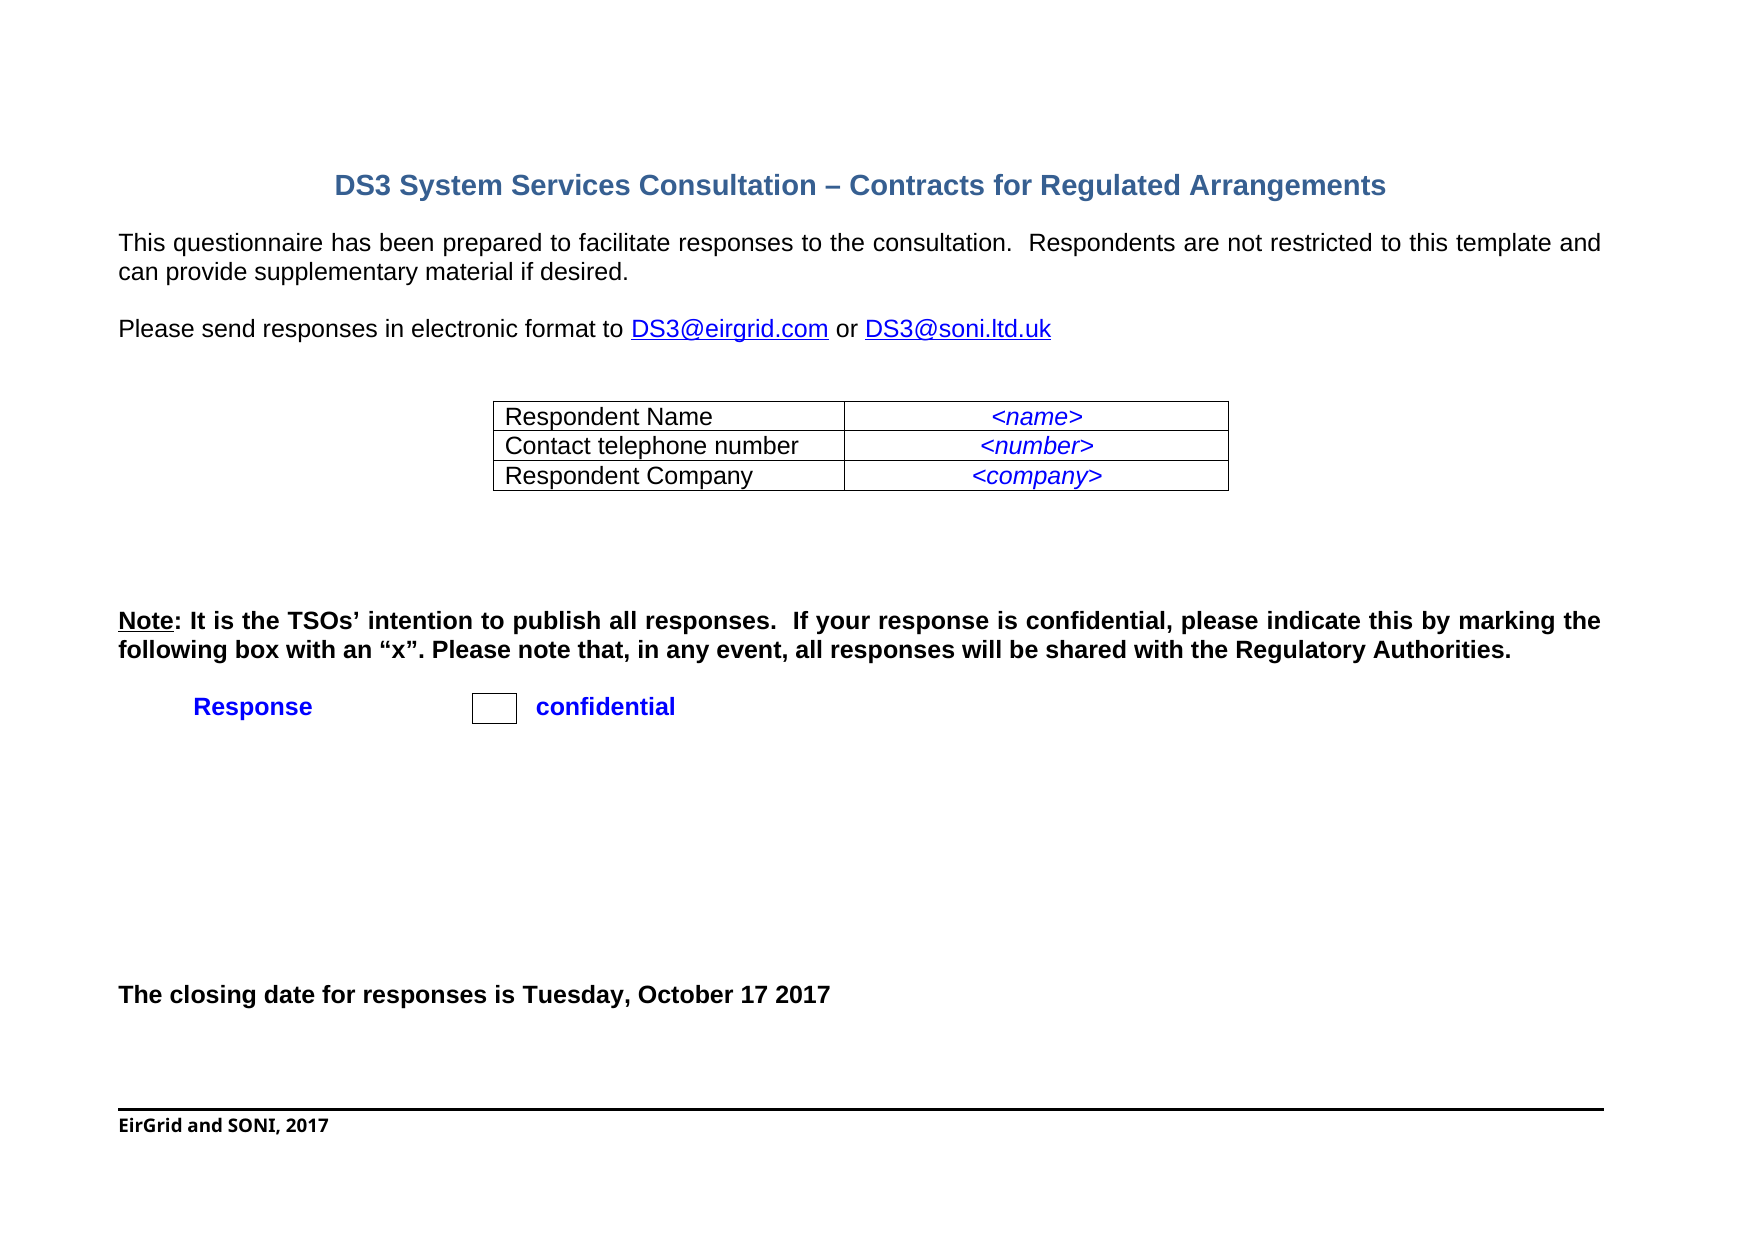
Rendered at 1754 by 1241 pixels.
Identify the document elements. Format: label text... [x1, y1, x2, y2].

table_header <name> [845, 402, 1228, 430]
text Note: It is the TSOs’ intention to publish all responses. If your response is confidential, please indicate this by marking the following box with an “x”. Please note that, in any event, all responses will be shared with the Regulatory Authorities. [118, 606, 1604, 663]
text Response confidential [118, 692, 1604, 721]
text Please send responses in electronic format to DS3@eirgrid.com or DS3@soni.ltd.uk [118, 314, 1604, 343]
table_cell <number> [845, 431, 1228, 460]
table_header Respondent Name [494, 402, 844, 430]
table_cell Respondent Company [494, 461, 844, 490]
table_cell <company> [845, 461, 1228, 490]
text The closing date for responses is Tuesday, October 17 2017 [118, 980, 1604, 1008]
subtitle DS3 System Services Consultation – Contracts for Regulated Arrangements [118, 168, 1604, 202]
table_cell Contact telephone number [494, 431, 844, 460]
text This questionnaire has been prepared to facilitate responses to the consultation. Respondents are not restricted to this template and can provide supplementary material if desired. [118, 228, 1604, 286]
table_header [473, 694, 516, 723]
